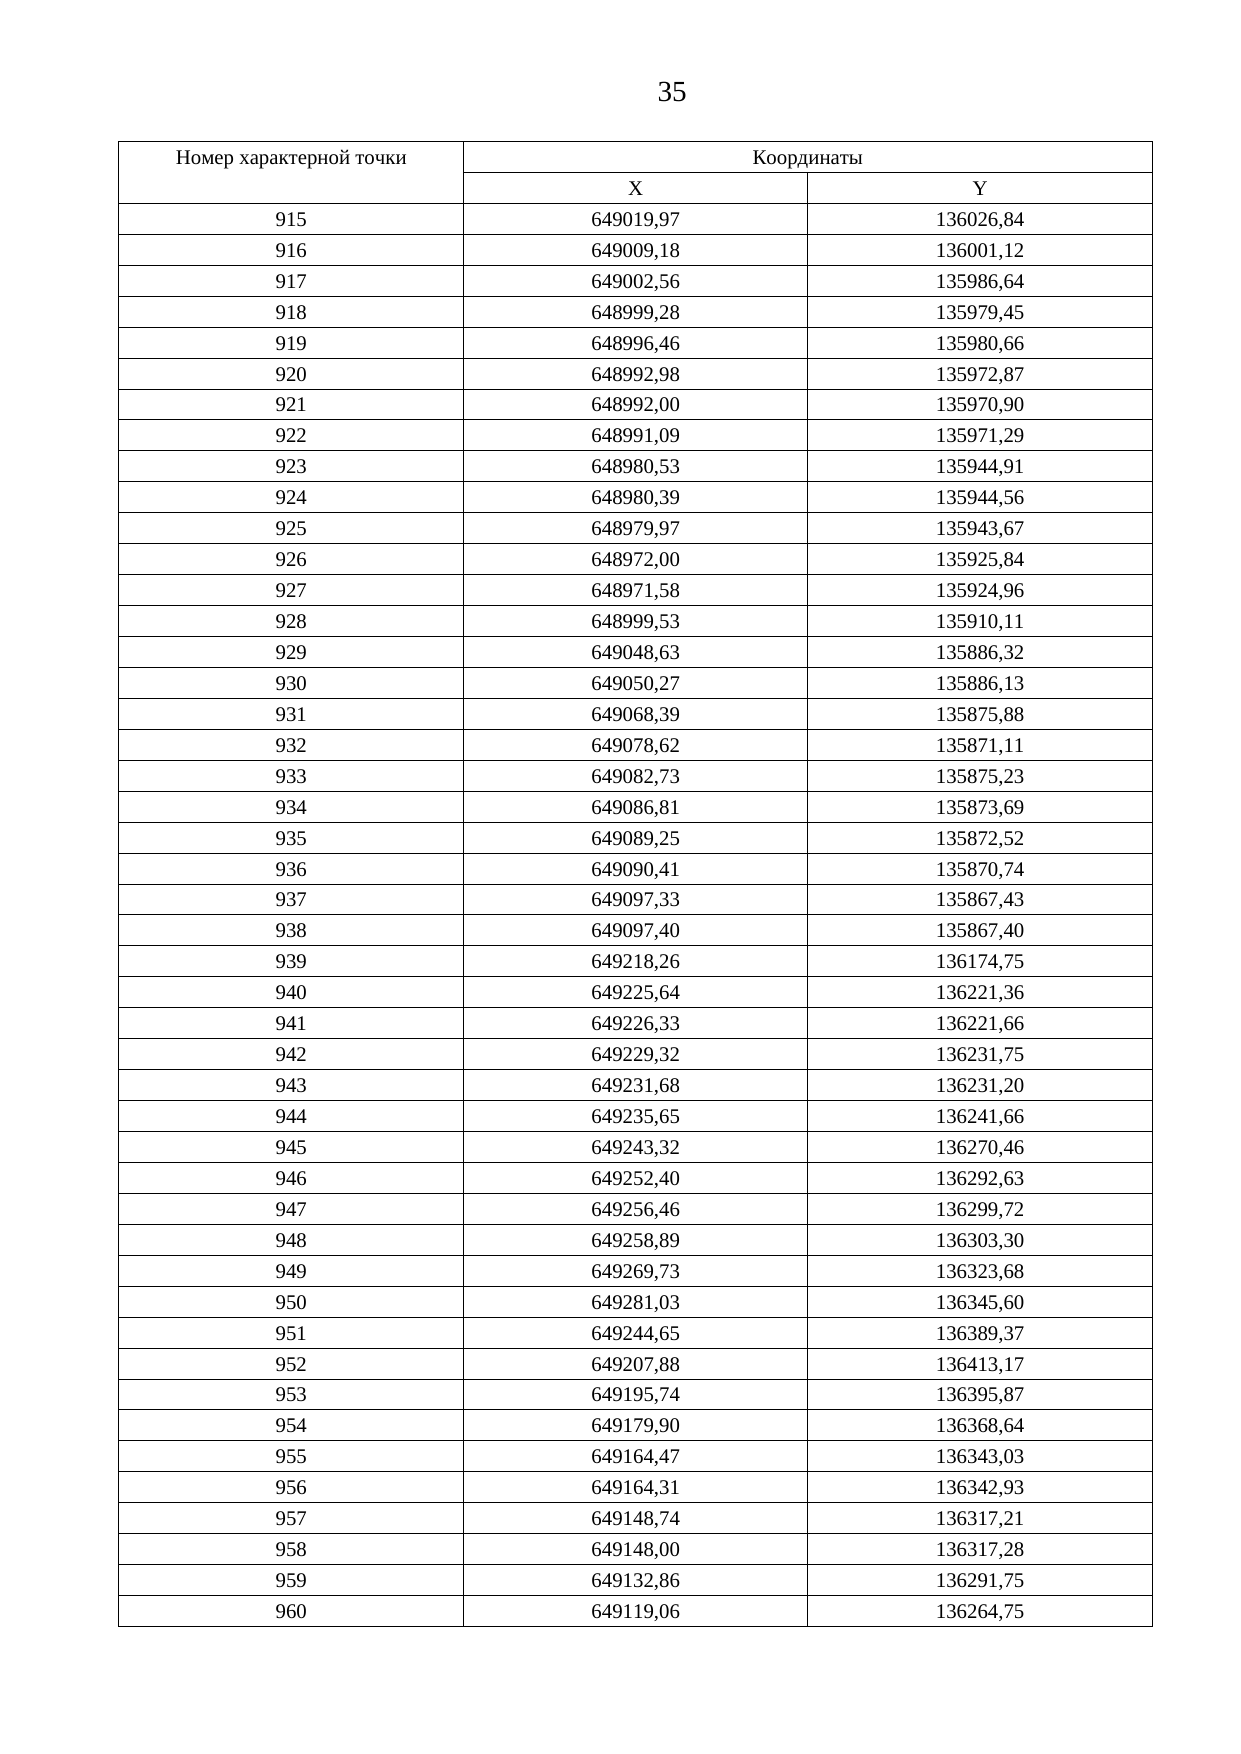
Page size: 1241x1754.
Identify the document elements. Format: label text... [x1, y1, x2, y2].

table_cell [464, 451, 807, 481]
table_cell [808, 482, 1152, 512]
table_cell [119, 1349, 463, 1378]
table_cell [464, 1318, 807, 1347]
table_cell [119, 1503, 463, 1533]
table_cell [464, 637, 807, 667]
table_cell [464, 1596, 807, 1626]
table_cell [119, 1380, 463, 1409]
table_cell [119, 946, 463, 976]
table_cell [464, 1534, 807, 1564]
table_header Координаты [464, 142, 1152, 172]
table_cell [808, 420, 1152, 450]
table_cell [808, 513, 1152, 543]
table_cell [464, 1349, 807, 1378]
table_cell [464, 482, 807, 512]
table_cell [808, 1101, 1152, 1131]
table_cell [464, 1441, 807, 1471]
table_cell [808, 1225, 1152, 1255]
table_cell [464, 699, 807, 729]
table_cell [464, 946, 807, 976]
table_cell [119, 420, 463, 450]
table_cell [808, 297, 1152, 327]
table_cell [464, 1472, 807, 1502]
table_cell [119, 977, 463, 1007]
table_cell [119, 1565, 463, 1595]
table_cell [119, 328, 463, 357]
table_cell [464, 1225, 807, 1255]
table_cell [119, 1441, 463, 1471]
table_cell X [464, 173, 807, 203]
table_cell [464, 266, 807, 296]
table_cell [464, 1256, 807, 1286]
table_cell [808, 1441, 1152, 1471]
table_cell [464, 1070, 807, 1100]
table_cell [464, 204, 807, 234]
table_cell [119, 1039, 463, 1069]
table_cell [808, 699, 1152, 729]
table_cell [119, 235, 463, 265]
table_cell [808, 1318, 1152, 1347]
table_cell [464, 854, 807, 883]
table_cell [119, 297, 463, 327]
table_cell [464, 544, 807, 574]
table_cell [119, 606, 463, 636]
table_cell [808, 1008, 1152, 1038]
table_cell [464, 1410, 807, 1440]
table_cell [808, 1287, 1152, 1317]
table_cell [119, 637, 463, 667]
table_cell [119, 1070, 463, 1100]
table_cell Y [808, 173, 1152, 203]
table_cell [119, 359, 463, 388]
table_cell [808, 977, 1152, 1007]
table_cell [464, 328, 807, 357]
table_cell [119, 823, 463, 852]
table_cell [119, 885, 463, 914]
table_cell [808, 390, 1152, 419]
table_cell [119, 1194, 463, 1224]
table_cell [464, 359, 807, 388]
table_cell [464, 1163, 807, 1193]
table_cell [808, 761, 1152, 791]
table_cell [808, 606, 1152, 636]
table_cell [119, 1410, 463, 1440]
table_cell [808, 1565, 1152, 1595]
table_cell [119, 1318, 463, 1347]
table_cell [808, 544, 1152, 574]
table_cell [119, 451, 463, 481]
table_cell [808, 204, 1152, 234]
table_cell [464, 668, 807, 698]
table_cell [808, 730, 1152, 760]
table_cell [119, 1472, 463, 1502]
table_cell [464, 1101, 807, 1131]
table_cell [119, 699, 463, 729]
table_header Номер характерной точки [119, 142, 463, 203]
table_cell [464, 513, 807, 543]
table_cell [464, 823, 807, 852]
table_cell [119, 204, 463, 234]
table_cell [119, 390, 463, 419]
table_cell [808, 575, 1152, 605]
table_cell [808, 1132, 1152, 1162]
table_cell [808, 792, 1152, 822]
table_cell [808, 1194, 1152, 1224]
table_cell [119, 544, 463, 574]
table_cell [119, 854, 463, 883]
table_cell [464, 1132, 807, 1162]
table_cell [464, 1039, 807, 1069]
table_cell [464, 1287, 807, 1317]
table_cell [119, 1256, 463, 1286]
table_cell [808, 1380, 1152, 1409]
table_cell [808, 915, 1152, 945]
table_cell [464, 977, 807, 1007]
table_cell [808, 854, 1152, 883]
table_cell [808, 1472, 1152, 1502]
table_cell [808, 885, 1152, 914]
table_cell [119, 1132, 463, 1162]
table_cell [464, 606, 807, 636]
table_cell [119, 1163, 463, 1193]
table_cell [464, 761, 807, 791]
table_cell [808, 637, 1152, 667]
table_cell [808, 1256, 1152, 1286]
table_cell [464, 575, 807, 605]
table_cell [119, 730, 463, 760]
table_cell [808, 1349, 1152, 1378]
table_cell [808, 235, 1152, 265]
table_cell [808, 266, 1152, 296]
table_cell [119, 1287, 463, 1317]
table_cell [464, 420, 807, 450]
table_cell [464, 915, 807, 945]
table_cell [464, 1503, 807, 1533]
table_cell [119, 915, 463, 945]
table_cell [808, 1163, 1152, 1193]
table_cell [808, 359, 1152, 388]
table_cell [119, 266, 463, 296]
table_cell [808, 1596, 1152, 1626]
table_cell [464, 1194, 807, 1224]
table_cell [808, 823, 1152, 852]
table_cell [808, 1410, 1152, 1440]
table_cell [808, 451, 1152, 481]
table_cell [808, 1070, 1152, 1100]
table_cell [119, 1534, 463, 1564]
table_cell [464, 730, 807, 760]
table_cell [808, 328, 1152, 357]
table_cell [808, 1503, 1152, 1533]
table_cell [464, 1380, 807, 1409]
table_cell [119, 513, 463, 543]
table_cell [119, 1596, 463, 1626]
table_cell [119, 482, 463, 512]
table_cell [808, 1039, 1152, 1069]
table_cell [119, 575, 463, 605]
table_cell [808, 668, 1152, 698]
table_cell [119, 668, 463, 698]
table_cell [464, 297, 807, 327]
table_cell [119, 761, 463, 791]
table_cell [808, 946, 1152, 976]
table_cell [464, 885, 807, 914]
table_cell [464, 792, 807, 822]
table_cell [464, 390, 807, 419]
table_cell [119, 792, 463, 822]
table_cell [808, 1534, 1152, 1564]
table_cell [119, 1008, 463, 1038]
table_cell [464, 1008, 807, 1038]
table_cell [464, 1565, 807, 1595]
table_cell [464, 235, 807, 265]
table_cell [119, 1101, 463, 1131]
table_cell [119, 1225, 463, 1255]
